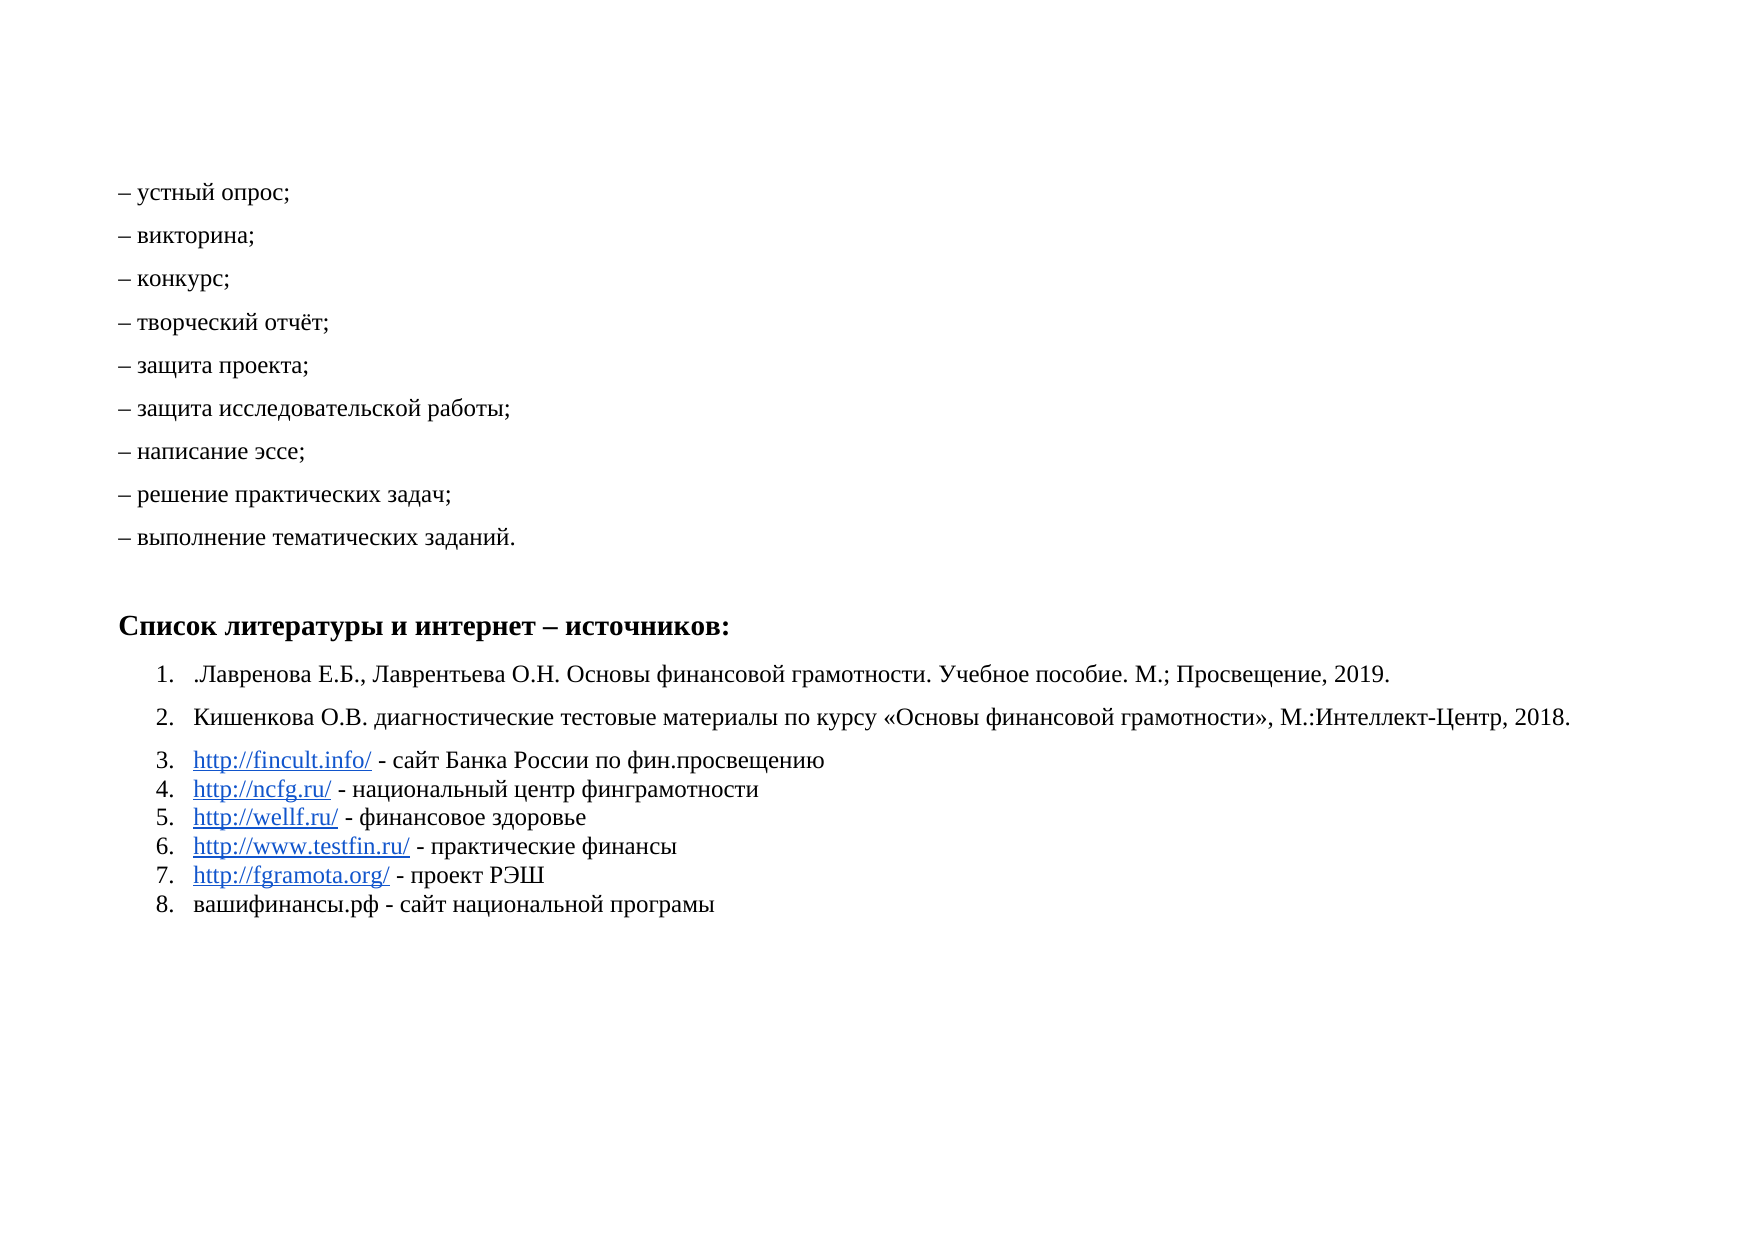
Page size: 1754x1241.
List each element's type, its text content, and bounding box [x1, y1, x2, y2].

list вашифинансы.рф - сайт национальной програмы [156, 889, 1636, 917]
text – творческий отчёт; [118, 307, 1636, 335]
text – выполнение тематических заданий. [118, 522, 1636, 551]
text Список литературы и интернет – источников: [118, 608, 1636, 642]
list http://fincult.info/ - сайт Банка России по фин.просвещению [156, 745, 1636, 774]
text – написание эссе; [118, 436, 1636, 465]
list Кишенкова О.В. диагностические тестовые материалы по курсу «Основы финансовой грамотности», М.:Интеллект-Центр, 2018. [156, 702, 1636, 731]
text – устный опрос; [118, 177, 1636, 206]
text – защита исследовательской работы; [118, 393, 1636, 422]
text – решение практических задач; [118, 479, 1636, 508]
text – конкурс; [118, 263, 1636, 292]
list http://wellf.ru/ - финансовое здоровье [156, 802, 1636, 831]
list http://www.testfin.ru/ - практические финансы [156, 831, 1636, 860]
text – викторина; [118, 220, 1636, 249]
list http://fgramota.org/ - проект РЭШ [156, 860, 1636, 889]
list http://ncfg.ru/ - национальный центр финграмотности [156, 774, 1636, 802]
list .Лавренова Е.Б., Лаврентьева О.Н. Основы финансовой грамотности. Учебное пособие. М.; Просвещение, 2019. [156, 659, 1636, 687]
text – защита проекта; [118, 350, 1636, 378]
